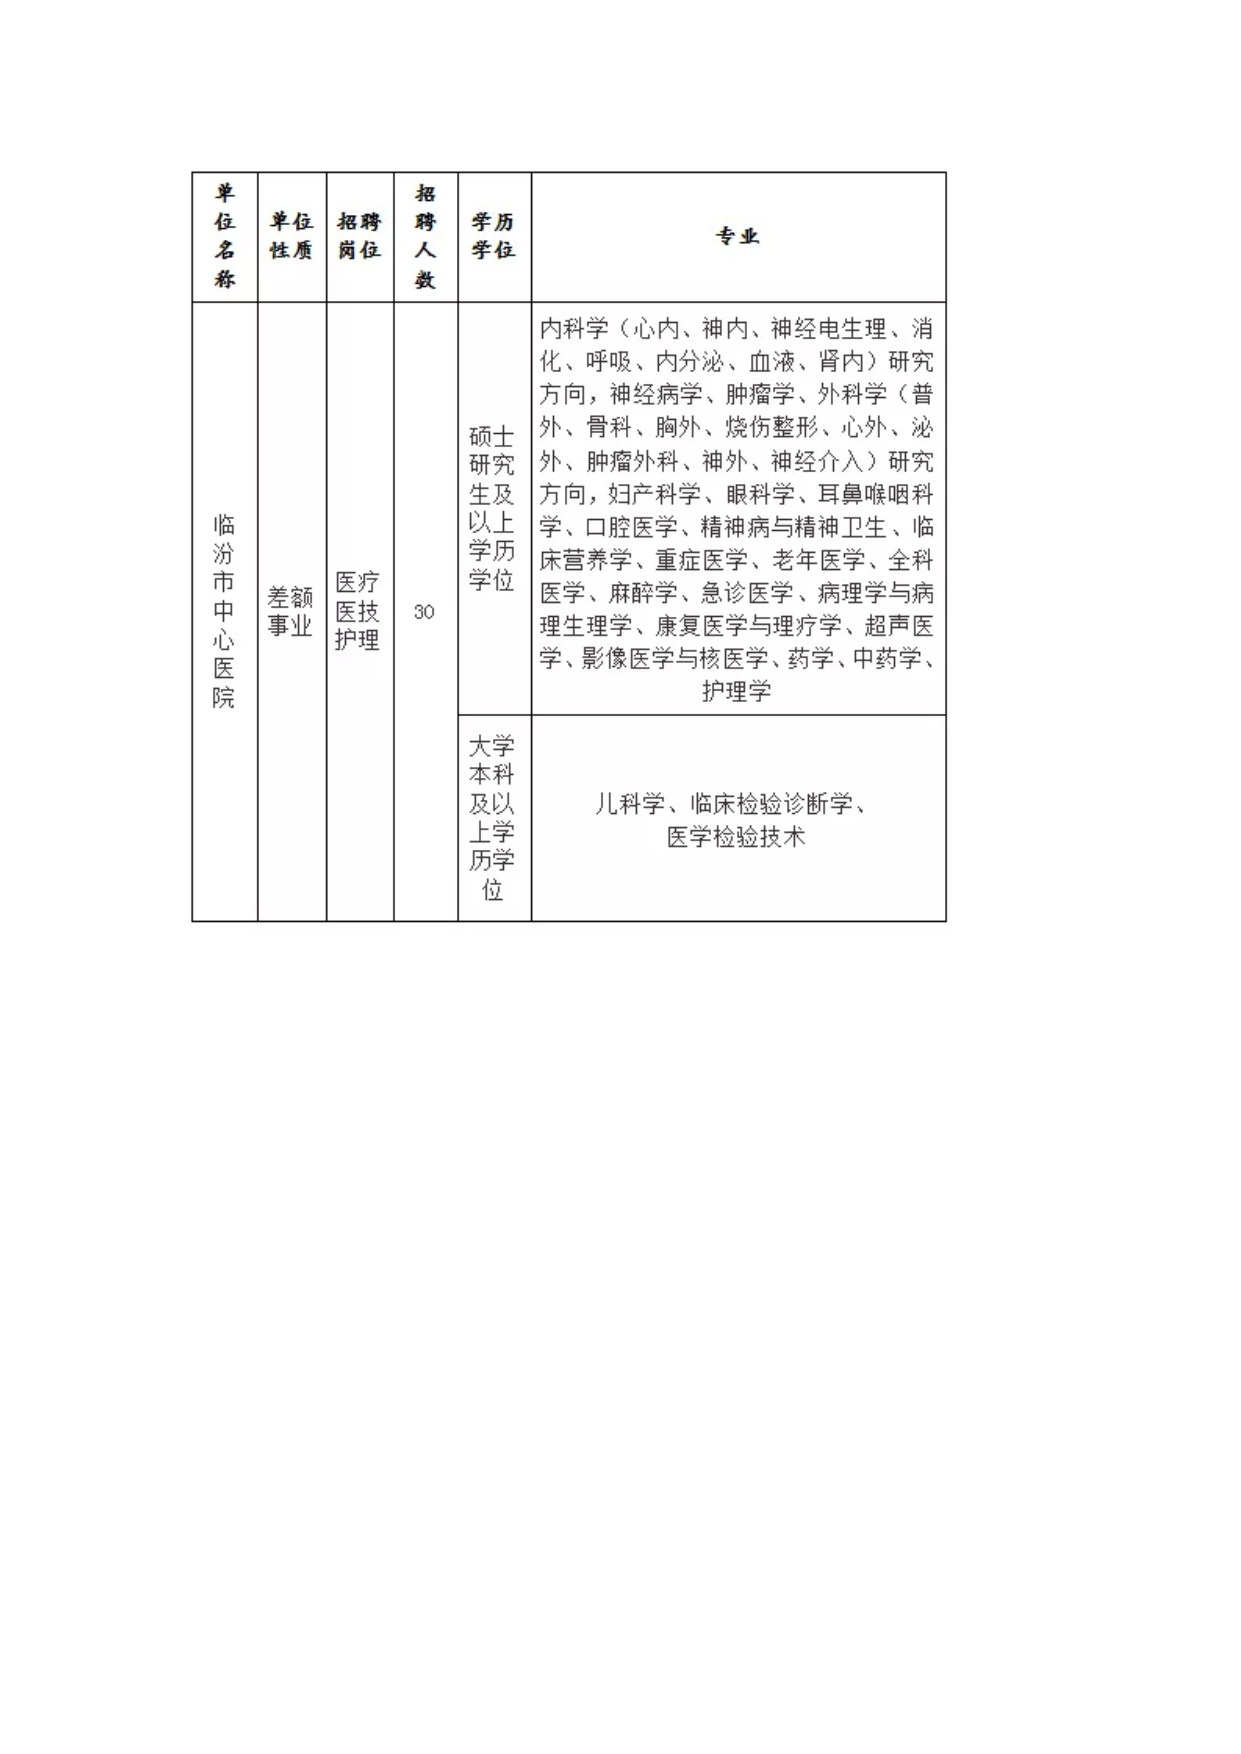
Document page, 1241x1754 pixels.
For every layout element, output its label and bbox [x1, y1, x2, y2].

picture [187, 164, 955, 935]
